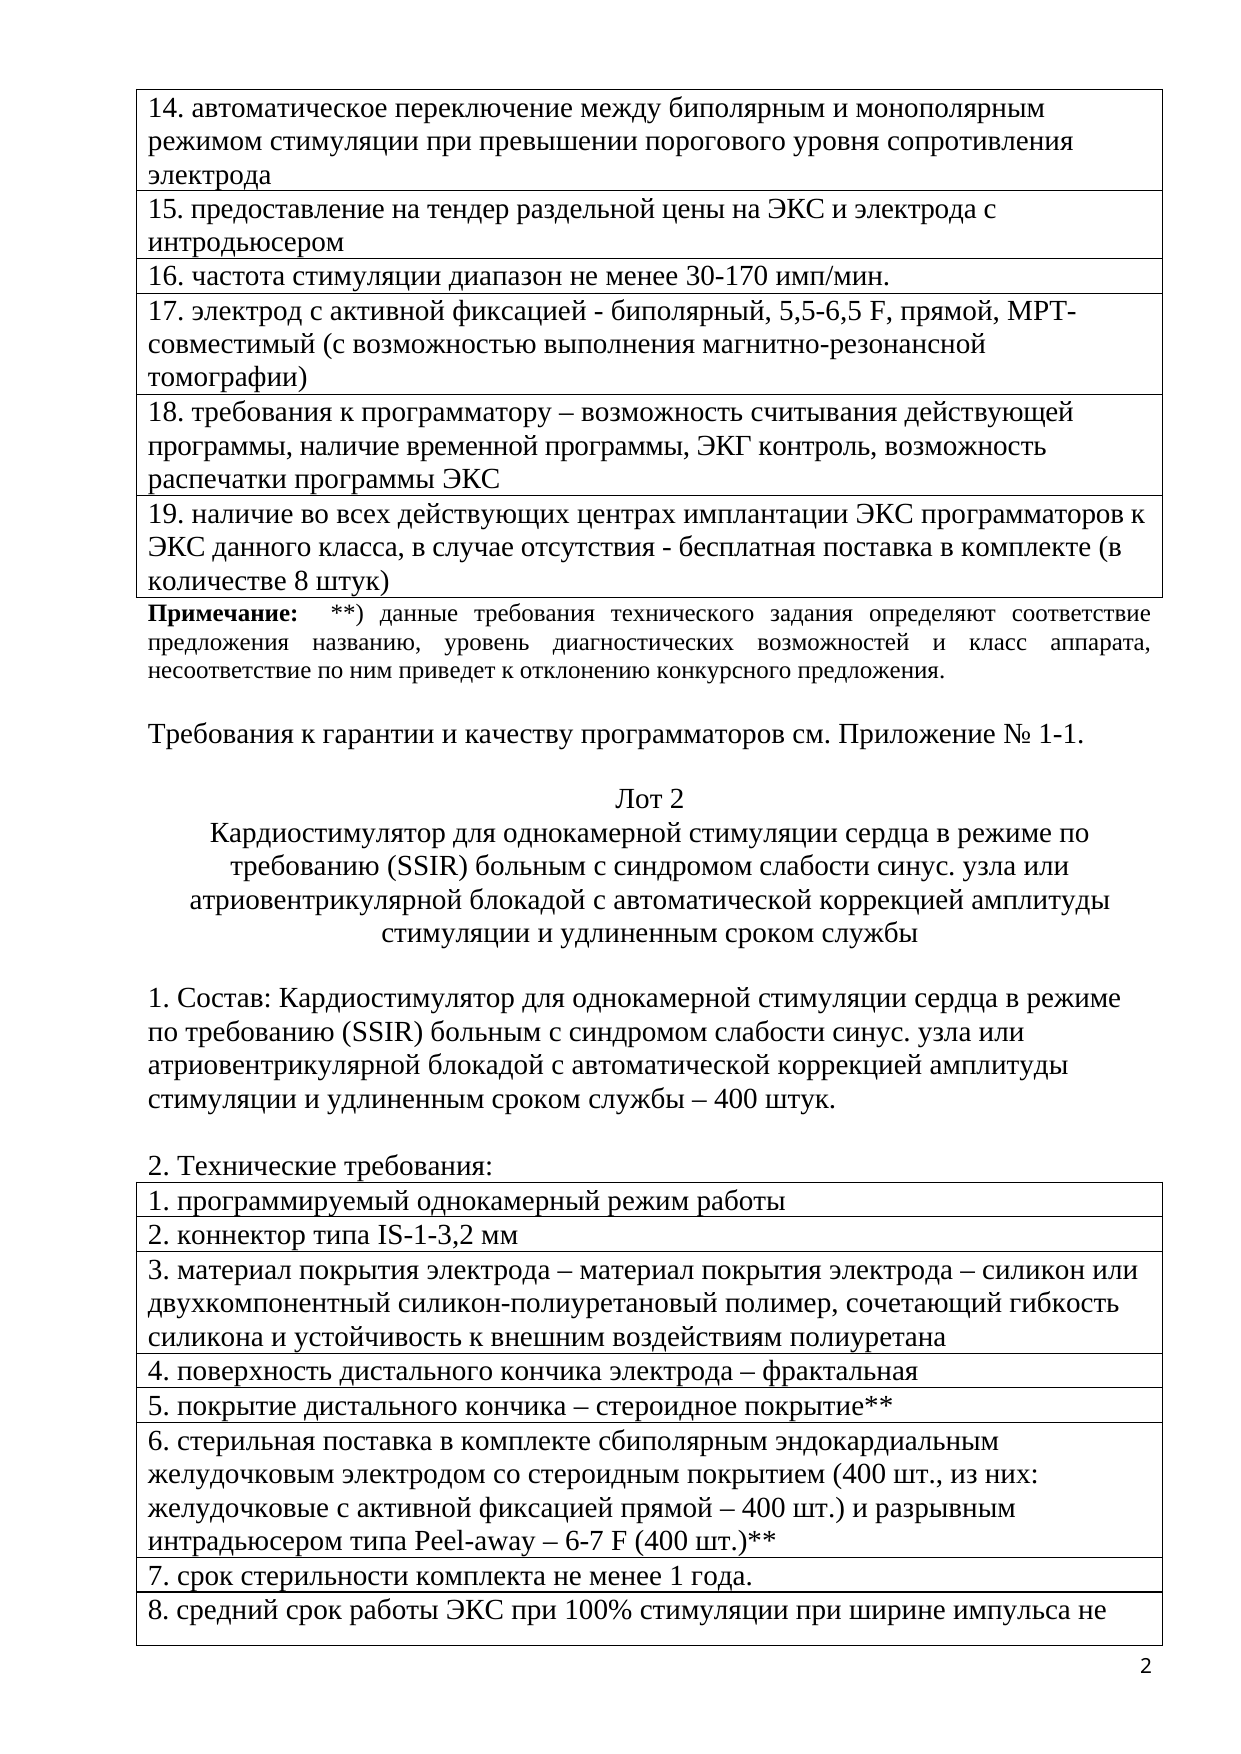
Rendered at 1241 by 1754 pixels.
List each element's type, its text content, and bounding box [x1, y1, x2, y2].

table_cell 14. автоматическое переключение между биполярным и монополярным режимом стимуляции при превышении порогового уровня сопротивления электрода [137, 90, 1162, 190]
table_cell 6. стерильная поставка в комплекте сбиполярным эндокардиальным желудочковым электродом со стероидным покрытием (400 шт., из них: желудочковые с активной фиксацией прямой – 400 шт.) и разрывным интрадьюсером типа Peel-away – 6- (400 шт.)** [137, 1423, 1162, 1557]
text Примечание: **) данные требования технического задания определяют соответствие предложения названию, уровень диагностических возможностей и класс аппарата, несоответствие по ним приведет к отклонению конкурсного предложения. [148, 598, 1152, 684]
table_cell 4. поверхность дистального кончика электрода – фрактальная [137, 1354, 1162, 1387]
table_cell 18. требования к программатору – возможность считывания действующей программы, наличие временной программы, ЭКГ контроль, возможность распечатки программы ЭКС [137, 395, 1162, 495]
table_cell 16. частота стимуляции диапазон не менее 30-170 имп/мин. [137, 259, 1162, 292]
table_cell 3. материал покрытия электрода – материал покрытия электрода – силикон или двухкомпонентный силикон-полиуретановый полимер, сочетающий гибкость силикона и устойчивость к внешним воздействиям полиуретана [137, 1252, 1162, 1352]
table_cell 7. срок стерильности комплекта не менее 1 года. [137, 1558, 1162, 1591]
table_cell 15. предоставление на тендер раздельной цены на ЭКС и электрода с интродьюсером [137, 191, 1162, 258]
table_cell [137, 1593, 1162, 1645]
table_cell 17. электрод с активной фиксацией - биполярный, 5,5-, прямой, МРТ-совместимый (с возможностью выполнения магнитно-резонансной томографии) [137, 294, 1162, 393]
table_header 1. программируемый однокамерный режим работы [137, 1183, 1162, 1216]
table_cell 19. наличие во всех действующих центрах имплантации ЭКС программаторов к ЭКС данного класса, в случае отсутствия - бесплатная поставка в комплекте (в количестве 8 штук) [137, 496, 1162, 597]
text 1. Состав: Кардиостимулятор для однокамерной стимуляции сердца в режиме по требованию (SSIR) больным с синдромом слабости синус. узла или атриовентрикулярной блокадой c автоматической коррекцией амплитуды стимуляции и удлиненным сроком службы – 400 штук. [148, 980, 1152, 1114]
table_cell 2. коннектор типа IS-1- [137, 1217, 1162, 1251]
text 2. Технические требования: [148, 1148, 1152, 1182]
text Требования к гарантии и качеству программаторов см. Приложение № 1-1. [148, 717, 1152, 750]
table_cell 5. покрытие дистального кончика – стероидное покрытие** [137, 1388, 1162, 1422]
subtitle Лот 2 [148, 781, 1152, 815]
subtitle Кардиостимулятор для однокамерной стимуляции сердца в режиме по требованию (SSIR) больным с синдромом слабости синус. узла или атриовентрикулярной блокадой c автоматической коррекцией амплитуды стимуляции и удлиненным сроком службы [148, 815, 1152, 949]
